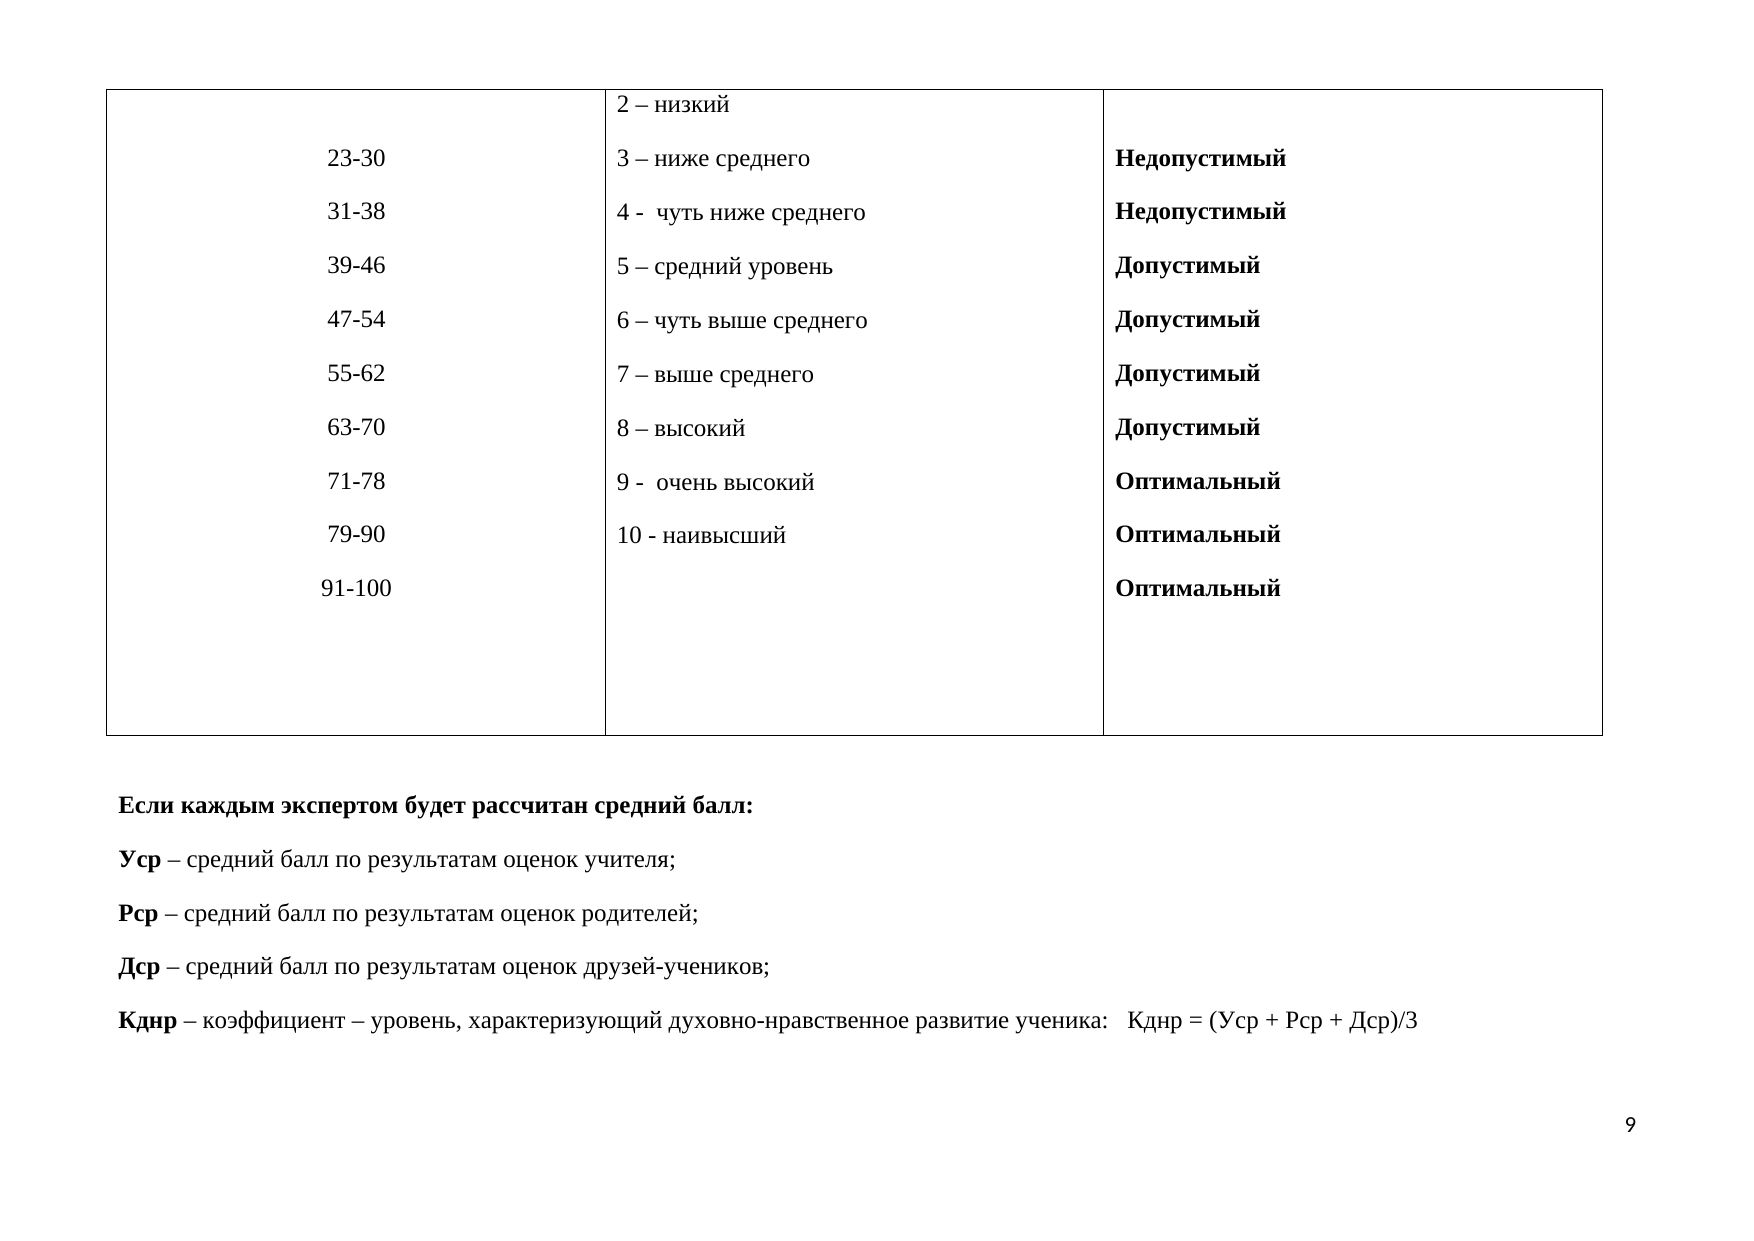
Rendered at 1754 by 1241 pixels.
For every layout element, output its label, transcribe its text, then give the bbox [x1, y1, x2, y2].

text Дср – средний балл по результатам оценок друзей-учеников; [118, 951, 1636, 980]
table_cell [107, 90, 605, 735]
text Рср – средний балл по результатам оценок родителей; [118, 898, 1636, 926]
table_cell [1104, 90, 1602, 735]
text Уср – средний балл по результатам оценок учителя; [118, 844, 1636, 872]
text Если каждым экспертом будет рассчитан средний балл: [118, 790, 1636, 819]
text Кднр – коэффициент – уровень, характеризующий духовно-нравственное развитие ученика: Кднр = (Уср + Рср + Дср)/3 [118, 1005, 1636, 1034]
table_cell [606, 90, 1103, 735]
